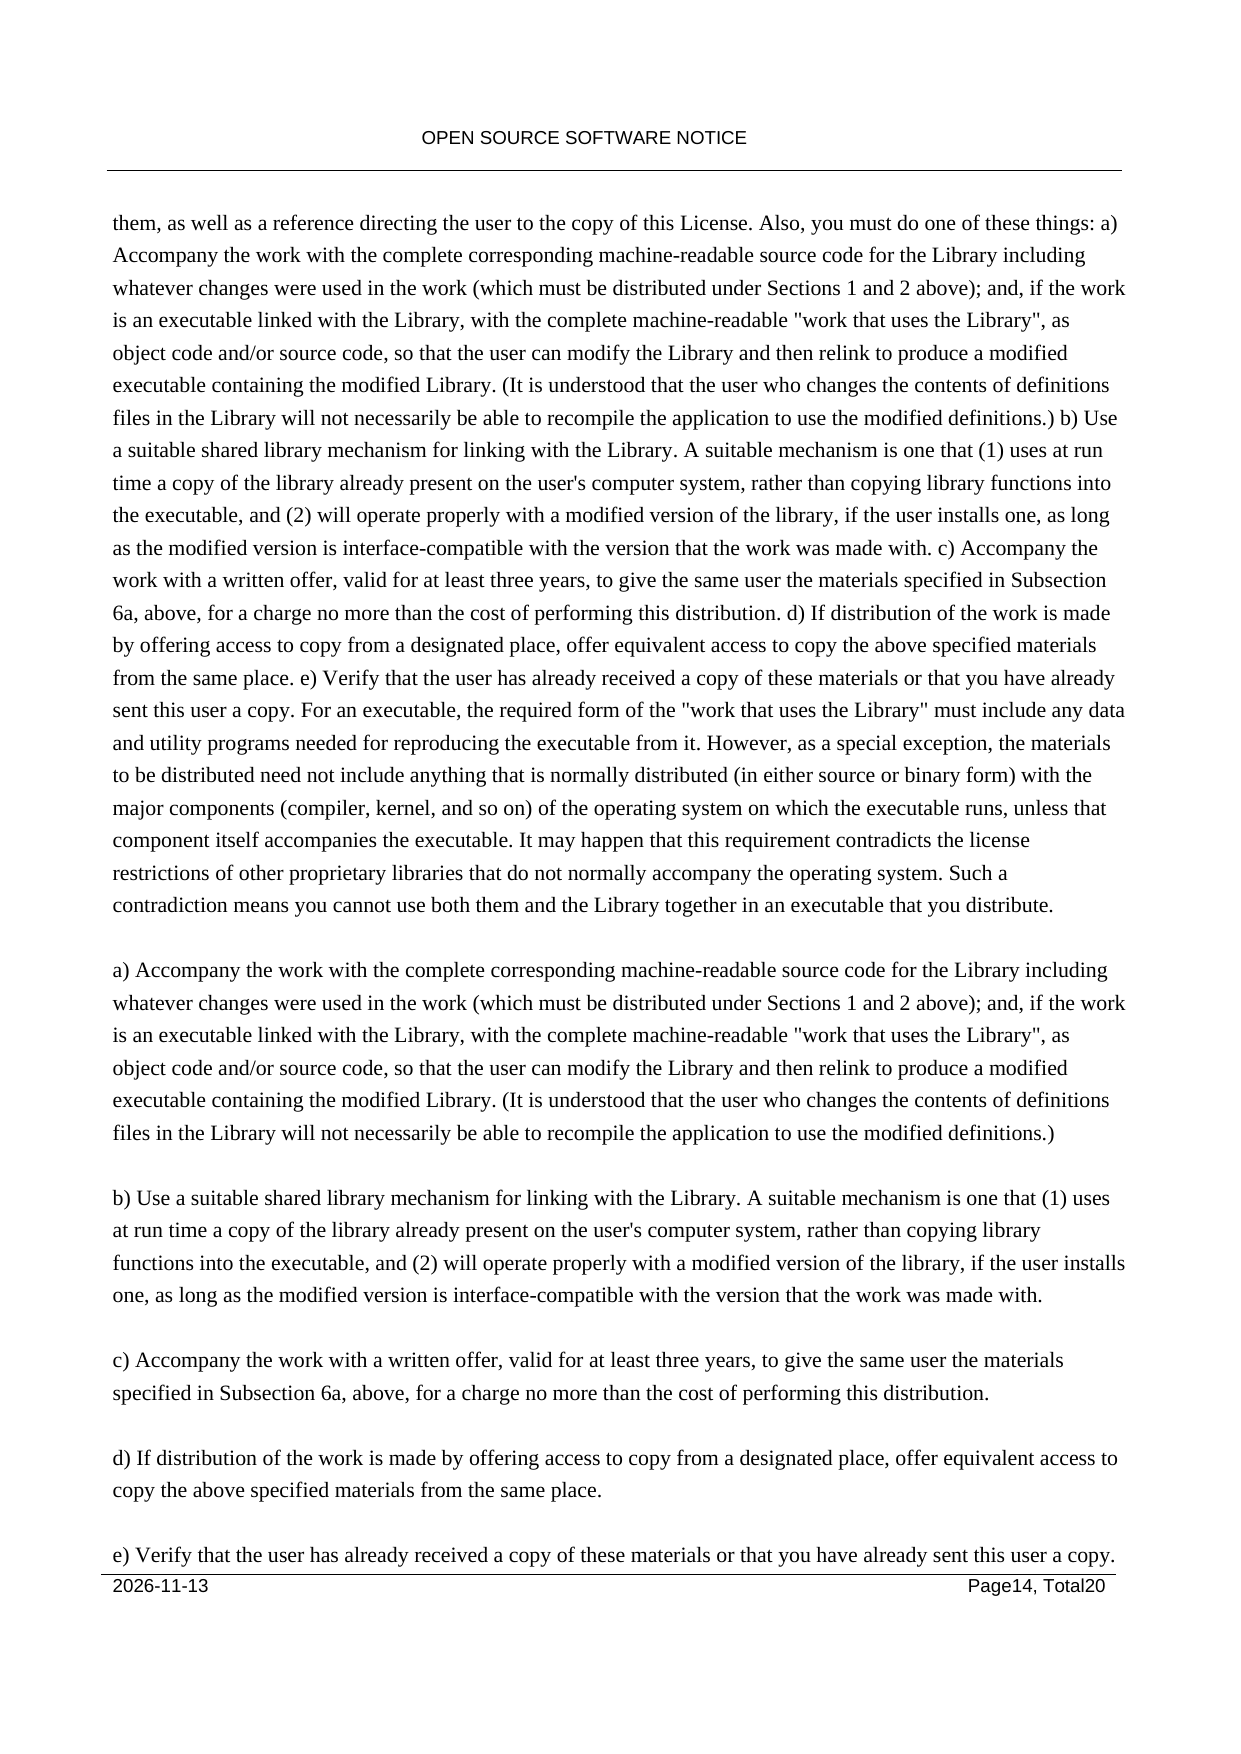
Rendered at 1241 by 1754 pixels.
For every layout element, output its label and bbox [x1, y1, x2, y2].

text [112, 206, 1128, 1571]
